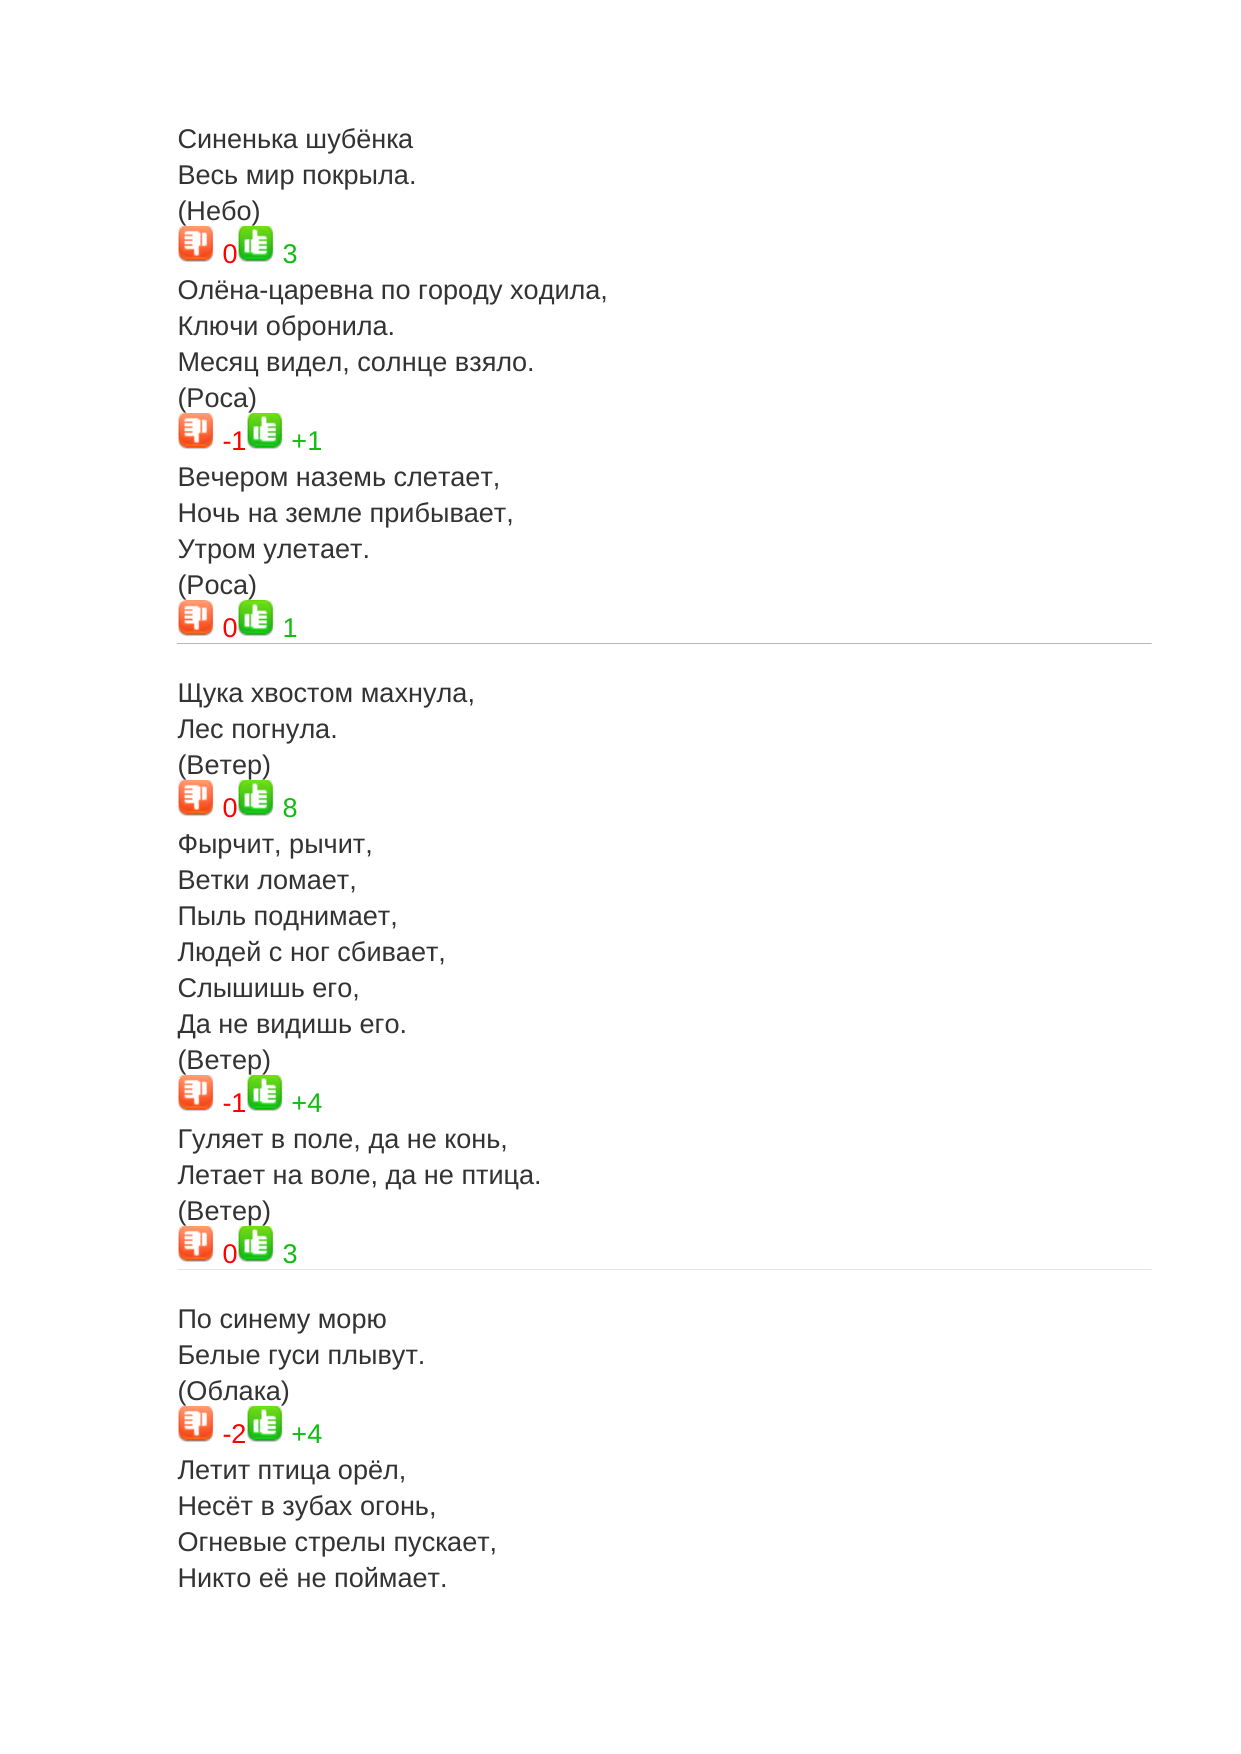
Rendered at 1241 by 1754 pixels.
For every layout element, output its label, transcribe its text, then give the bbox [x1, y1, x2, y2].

picture [177, 780, 215, 818]
picture [246, 413, 284, 451]
picture [246, 1075, 284, 1113]
picture [237, 226, 275, 264]
picture [177, 1226, 215, 1264]
picture [177, 1406, 215, 1444]
text Щука хвостом махнула, Лес погнула. (Ветер) 0 8 [177, 672, 1152, 823]
text Гуляет в поле, да не конь, Летает на воле, да не птица. (Ветер) 0 3 [177, 1118, 1152, 1269]
picture [177, 413, 215, 451]
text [177, 1449, 1152, 1593]
picture [177, 600, 215, 638]
text Вечером наземь слетает, Ночь на земле прибывает, Утром улетает. (Роса) 0 1 [177, 456, 1152, 643]
picture [246, 1406, 284, 1444]
text По синему морю Белые гуси плывут. (Облака) -2 +4 [177, 1298, 1152, 1449]
picture [177, 1075, 215, 1113]
picture [177, 226, 215, 264]
picture [237, 780, 275, 818]
text Синенька шубёнка Весь мир покрыла. (Небо) 0 3 [177, 118, 1152, 269]
picture [237, 1226, 275, 1264]
picture [237, 600, 275, 638]
text Фырчит, рычит, Ветки ломает, Пыль поднимает, Людей с ног сбивает, Слышишь его, Да не видишь его. (Ветер) -1 +4 [177, 823, 1152, 1118]
text Олёна-царевна по городу ходила, Ключи обронила. Месяц видел, солнце взяло. (Роса) -1 +1 [177, 269, 1152, 456]
